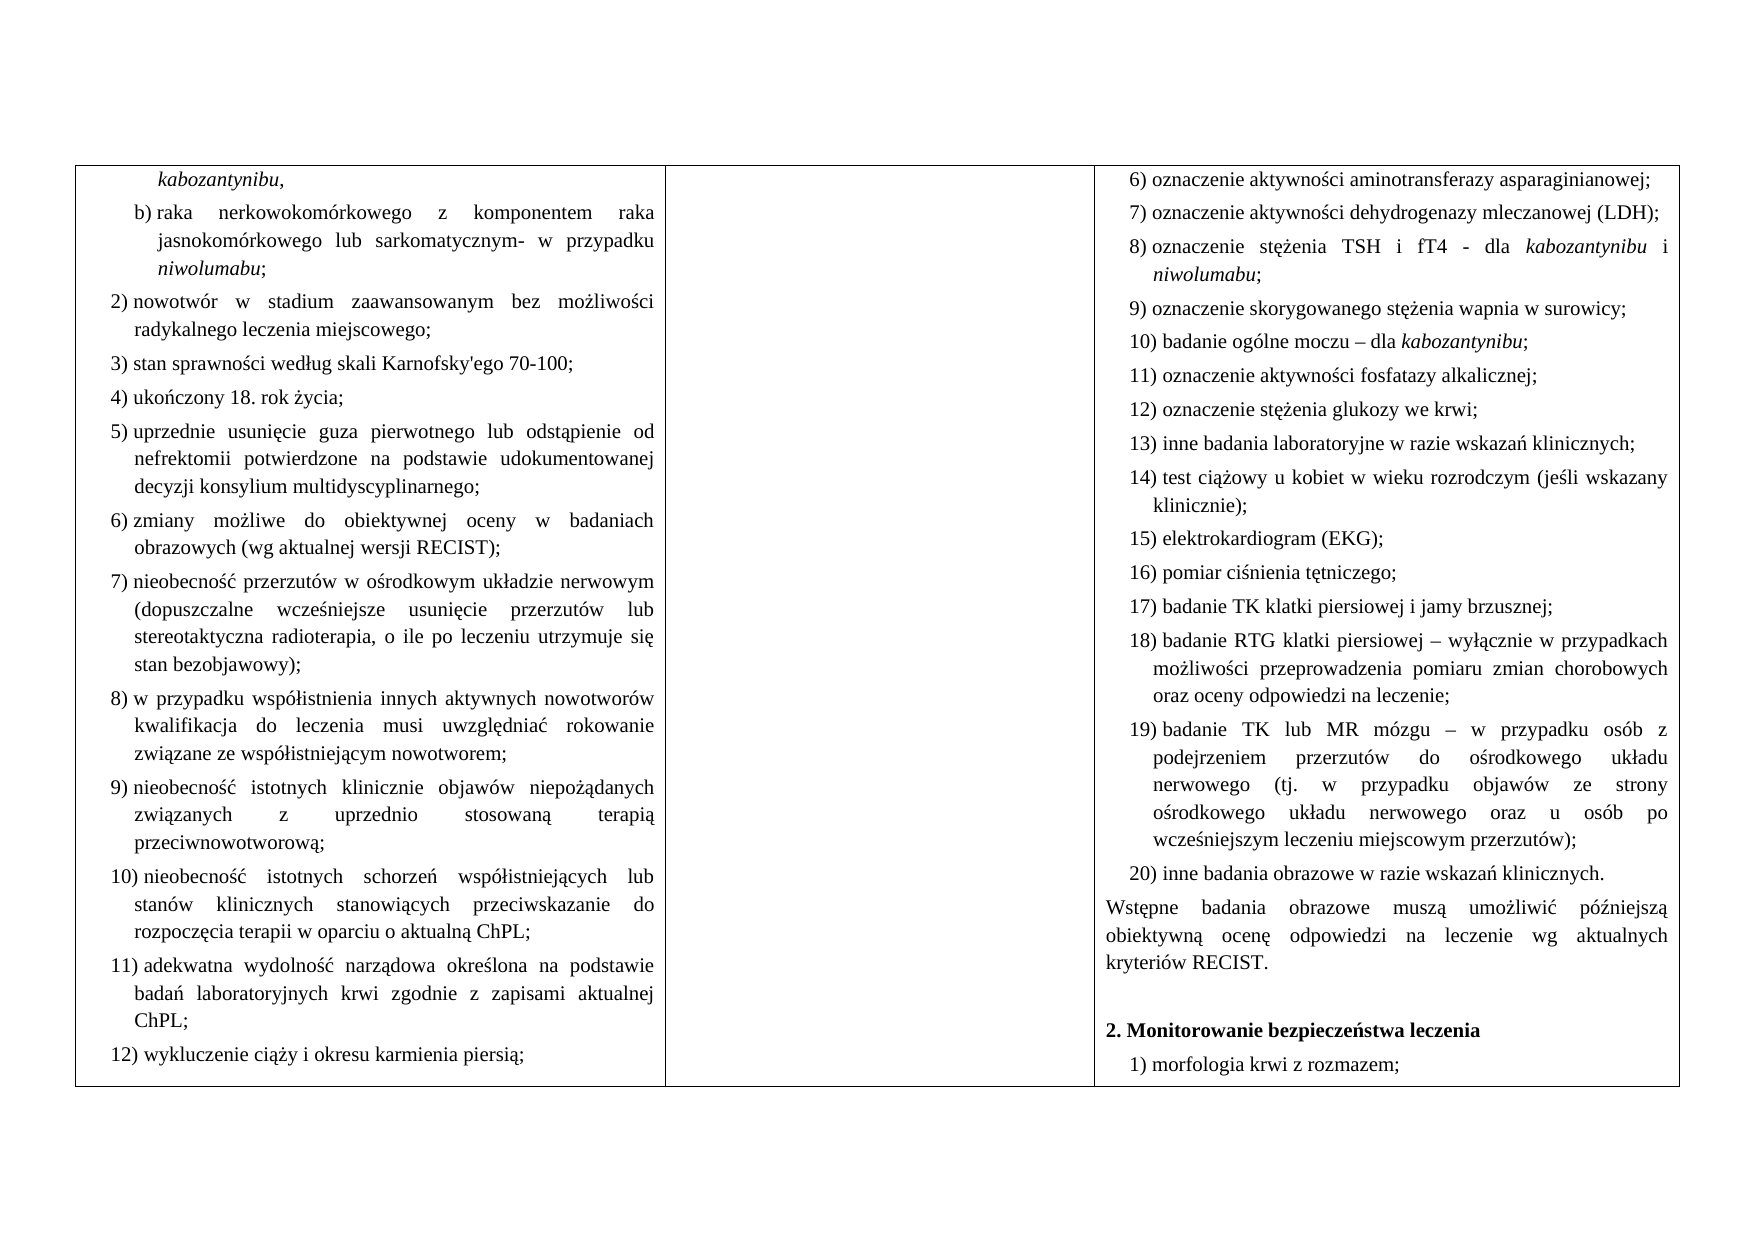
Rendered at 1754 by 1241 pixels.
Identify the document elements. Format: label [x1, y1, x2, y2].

table_cell [76, 166, 665, 1086]
table_cell [666, 166, 1094, 1086]
table_cell [1095, 166, 1679, 1086]
